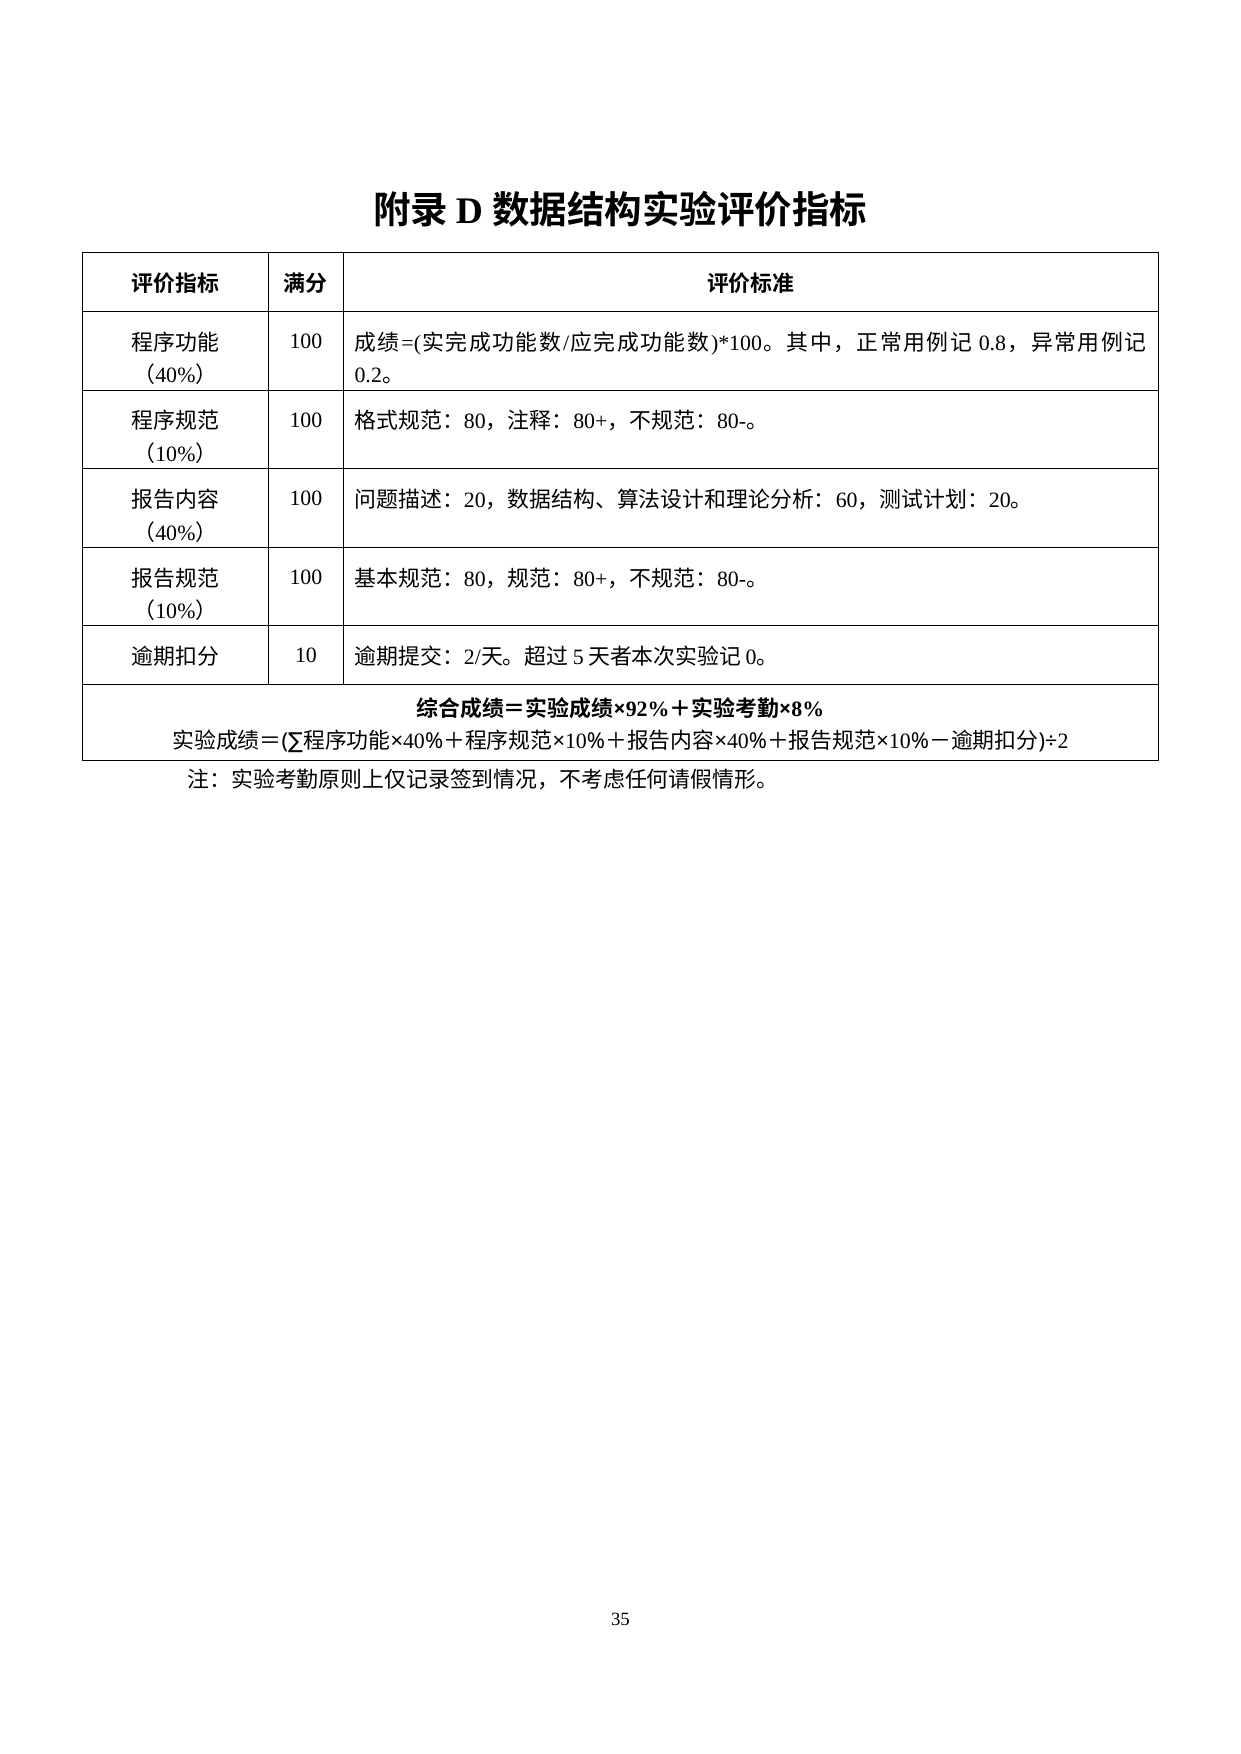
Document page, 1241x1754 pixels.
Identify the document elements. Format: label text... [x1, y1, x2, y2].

table_cell 报告内容（40%） [83, 469, 268, 547]
table_cell 基本规范：80，规范：80+，不规范：80-。 [344, 548, 1158, 625]
table_cell 格式规范：80，注释：80+，不规范：80-。 [344, 391, 1158, 468]
table_header 评价指标 [83, 253, 268, 311]
subtitle 附录D 数据结构实验评价指标 [187, 174, 1053, 239]
table_cell 成绩=(实完成功能数/应完成功能数)*100。其中，正常用例记0.8，异常用例记0.2。 [344, 312, 1158, 389]
text 注：实验考勤原则上仅记录签到情况，不考虑任何请假情形。 [187, 761, 1053, 794]
table_cell 问题描述：20，数据结构、算法设计和理论分析：60，测试计划：20。 [344, 469, 1158, 547]
table_cell 逾期提交：2/天。超过5天者本次实验记0。 [344, 626, 1158, 684]
table_cell 报告规范（10%） [83, 548, 268, 625]
table_cell 综合成绩＝实验成绩×92%＋实验考勤×8% 实验成绩＝(∑程序功能×40%＋程序规范×10%＋报告内容×40%＋报告规范×10%－逾期扣分)÷2 [83, 685, 1158, 760]
table_cell 程序功能（40%） [83, 312, 268, 389]
table_cell 逾期扣分 [83, 626, 268, 684]
table_header 评价标准 [344, 253, 1158, 311]
table_cell 10 [269, 626, 343, 684]
table_cell 100 [269, 312, 343, 389]
table_header 满分 [269, 253, 343, 311]
table_cell 100 [269, 469, 343, 547]
table_cell 100 [269, 391, 343, 468]
table_cell 100 [269, 548, 343, 625]
table_cell 程序规范（10%） [83, 391, 268, 468]
